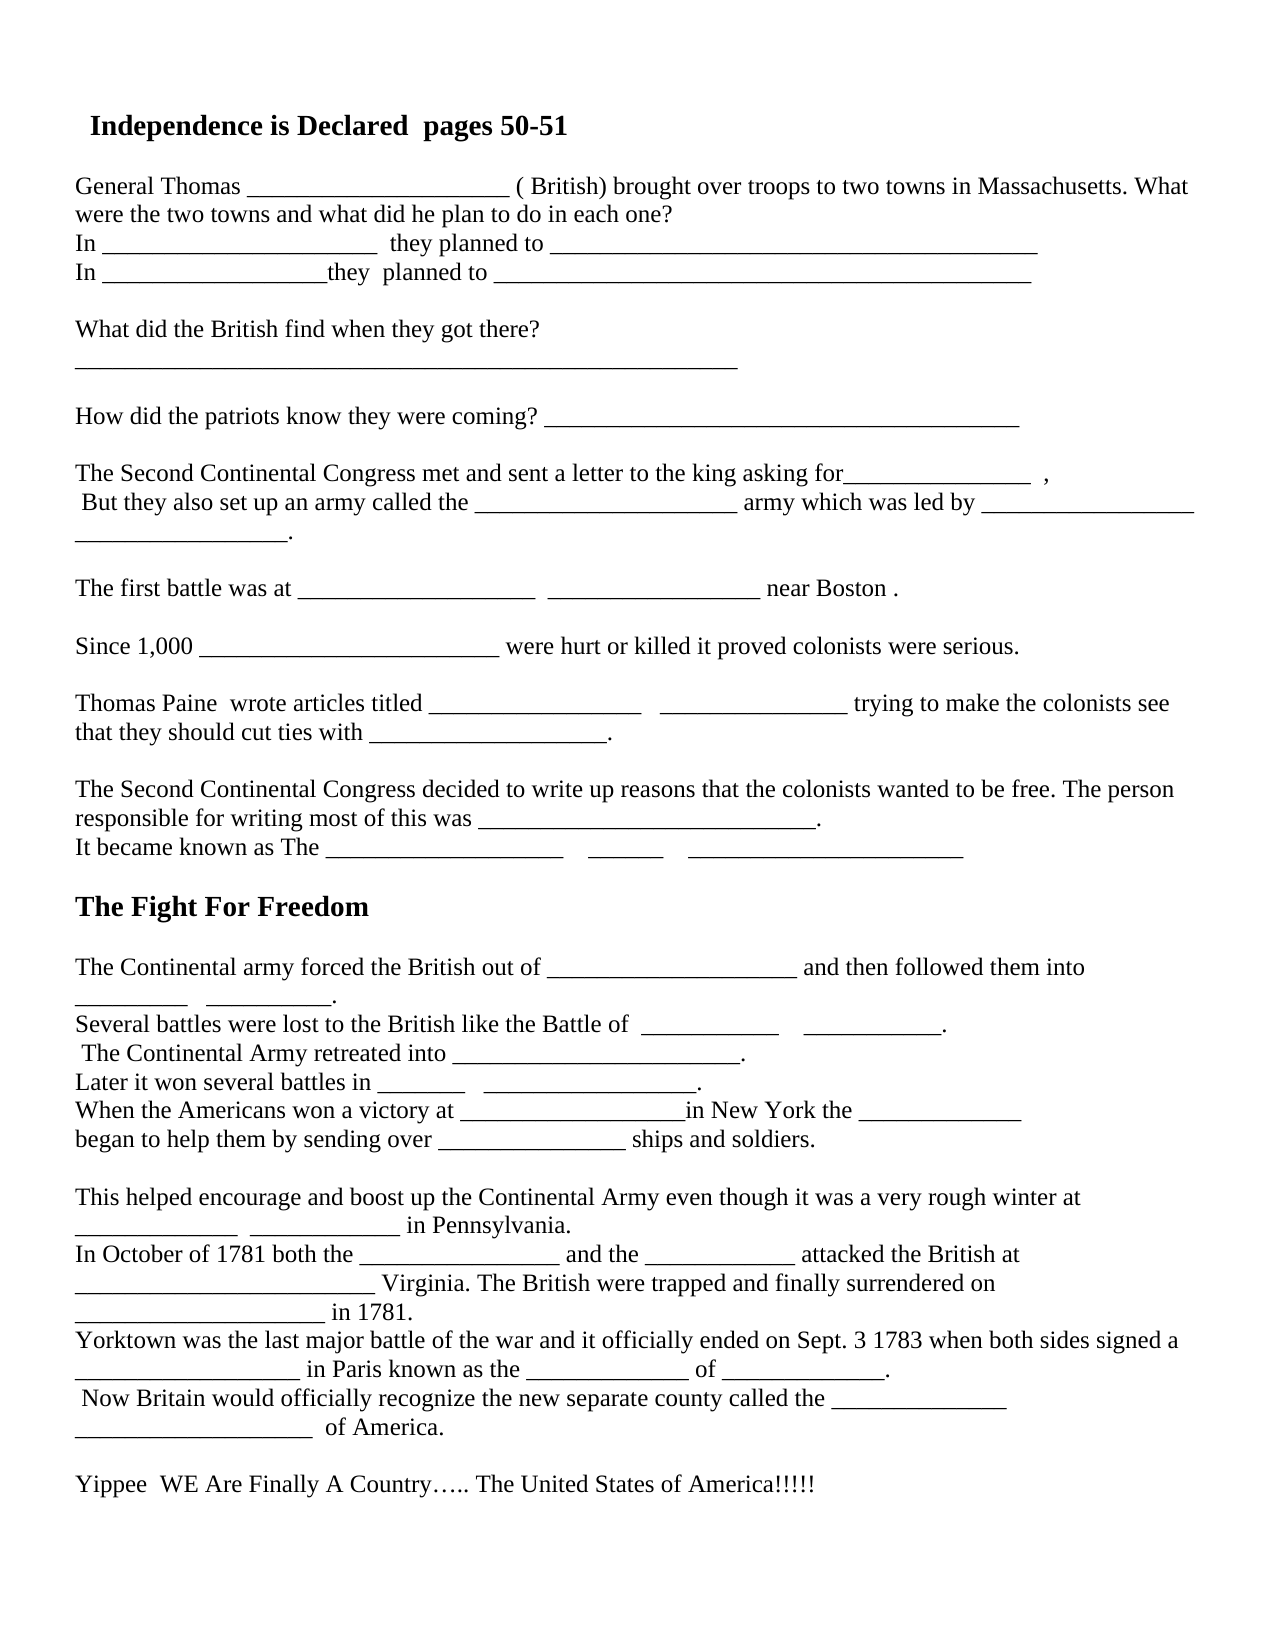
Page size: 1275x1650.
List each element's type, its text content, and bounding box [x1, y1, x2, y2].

text ____________________ in 1781. [75, 1297, 1200, 1326]
text In __________________they planned to ___________________________________________ [75, 257, 1200, 286]
text General Thomas _____________________ ( British) brought over troops to two towns in Massachusetts. What were the two towns and what did he plan to do in each one? [75, 171, 1200, 228]
text Several battles were lost to the British like the Battle of ___________ ___________. [75, 1009, 1200, 1038]
text It became known as The ___________________ ______ ______________________ [75, 832, 1200, 861]
text When the Americans won a victory at __________________in New York the _____________ [75, 1096, 1200, 1124]
text The Continental Army retreated into _______________________. [75, 1038, 1200, 1067]
text The Second Continental Congress decided to write up reasons that the colonists wanted to be free. The person responsible for writing most of this was ___________________________. [75, 774, 1200, 832]
text In ______________________ they planned to _______________________________________ [75, 228, 1200, 257]
text Independence is Declared pages 50-51 [75, 108, 1200, 142]
text began to help them by sending over _______________ ships and soldiers. [75, 1124, 1200, 1153]
text What did the British find when they got there? _____________________________________________________ [75, 314, 1200, 372]
text Since 1,000 ________________________ were hurt or killed it proved colonists were serious. [75, 631, 1200, 659]
text The first battle was at ___________________ _________________ near Boston . [75, 573, 1200, 602]
text Yippee WE Are Finally A Country….. The United States of America!!!!! [75, 1469, 1200, 1498]
text But they also set up an army called the _____________________ army which was led by _________________ _________________. [75, 487, 1200, 544]
text Later it won several battles in _______ _________________. [75, 1067, 1200, 1096]
text The Second Continental Congress met and sent a letter to the king asking for_______________ , [75, 458, 1200, 487]
text In October of 1781 both the ________________ and the ____________ attacked the British at ________________________ Virginia. The British were trapped and finally surrendered on [75, 1239, 1200, 1297]
text Thomas Paine wrote articles titled _________________ _______________ trying to make the colonists see that they should cut ties with ___________________. [75, 688, 1200, 746]
text Now Britain would officially recognize the new separate county called the ______________ ___________________ of America. [75, 1383, 1200, 1441]
text How did the patriots know they were coming? ______________________________________ [75, 401, 1200, 429]
text Yorktown was the last major battle of the war and it officially ended on Sept. 3 1783 when both sides signed a __________________ in Paris known as the _____________ of _____________. [75, 1326, 1200, 1383]
text The Fight For Freedom [75, 889, 1200, 923]
text This helped encourage and boost up the Continental Army even though it was a very rough winter at _____________ ____________ in Pennsylvania. [75, 1182, 1200, 1239]
text The Continental army forced the British out of ____________________ and then followed them into _________ __________. [75, 952, 1200, 1009]
